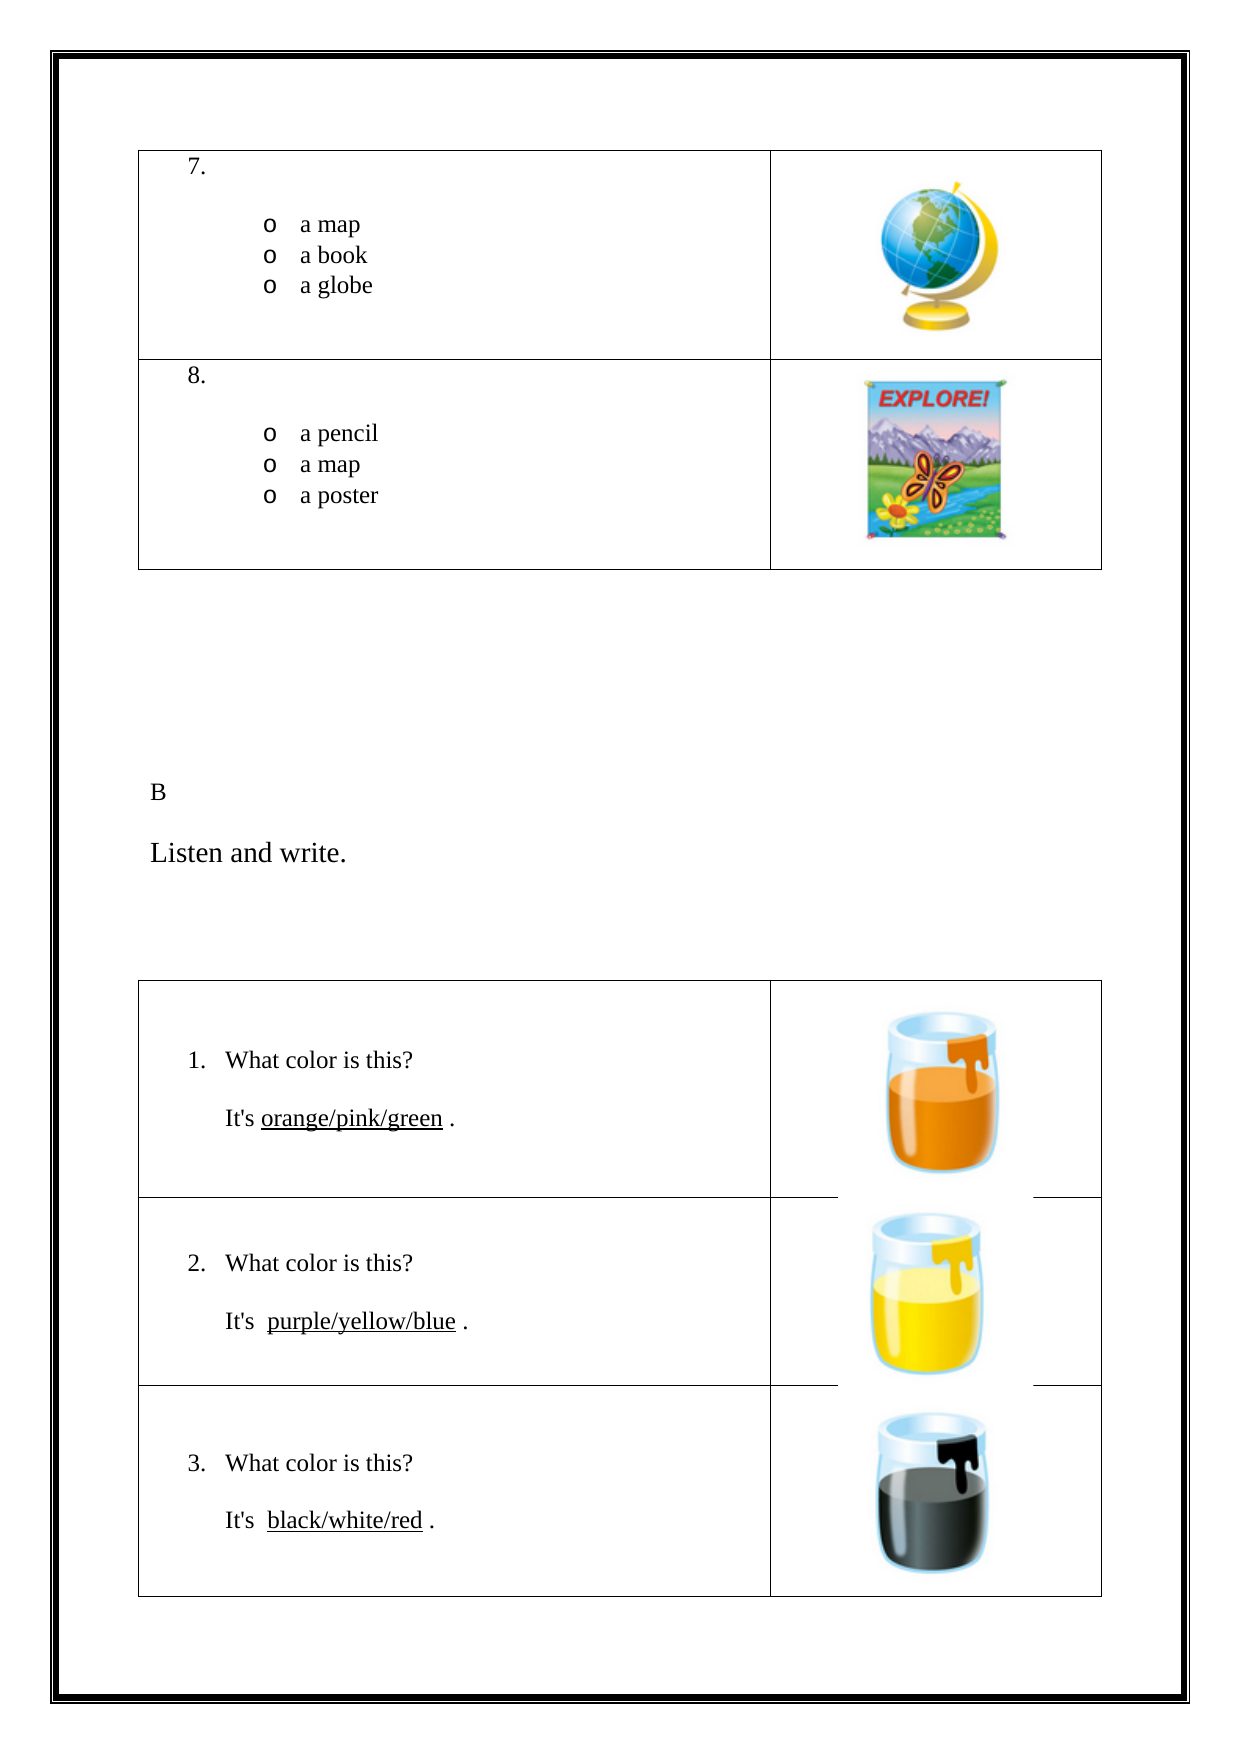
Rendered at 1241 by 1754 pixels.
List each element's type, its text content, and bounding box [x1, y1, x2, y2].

table_cell [771, 151, 1101, 359]
picture [827, 981, 1045, 1596]
table_cell [771, 360, 1101, 569]
table_cell a pencil a map a poster [139, 360, 770, 569]
table_cell [1034, 1198, 1101, 1385]
table_header What color is this? It's orange/pink/green . [139, 981, 770, 1197]
subtitle Listen and write. [150, 835, 1090, 869]
table_cell What color is this? It's purple/yellow/blue . [139, 1198, 770, 1385]
table_cell a map a book a globe [139, 151, 770, 359]
text B [150, 777, 1090, 806]
table_cell What color is this? It's black/white/red . [139, 1386, 770, 1596]
table_header [771, 981, 827, 1197]
table_header [1045, 981, 1101, 1197]
table_cell [771, 1386, 835, 1596]
table_cell [771, 1198, 838, 1385]
picture [857, 170, 1014, 341]
table_cell [1037, 1386, 1101, 1596]
picture [849, 371, 1023, 558]
